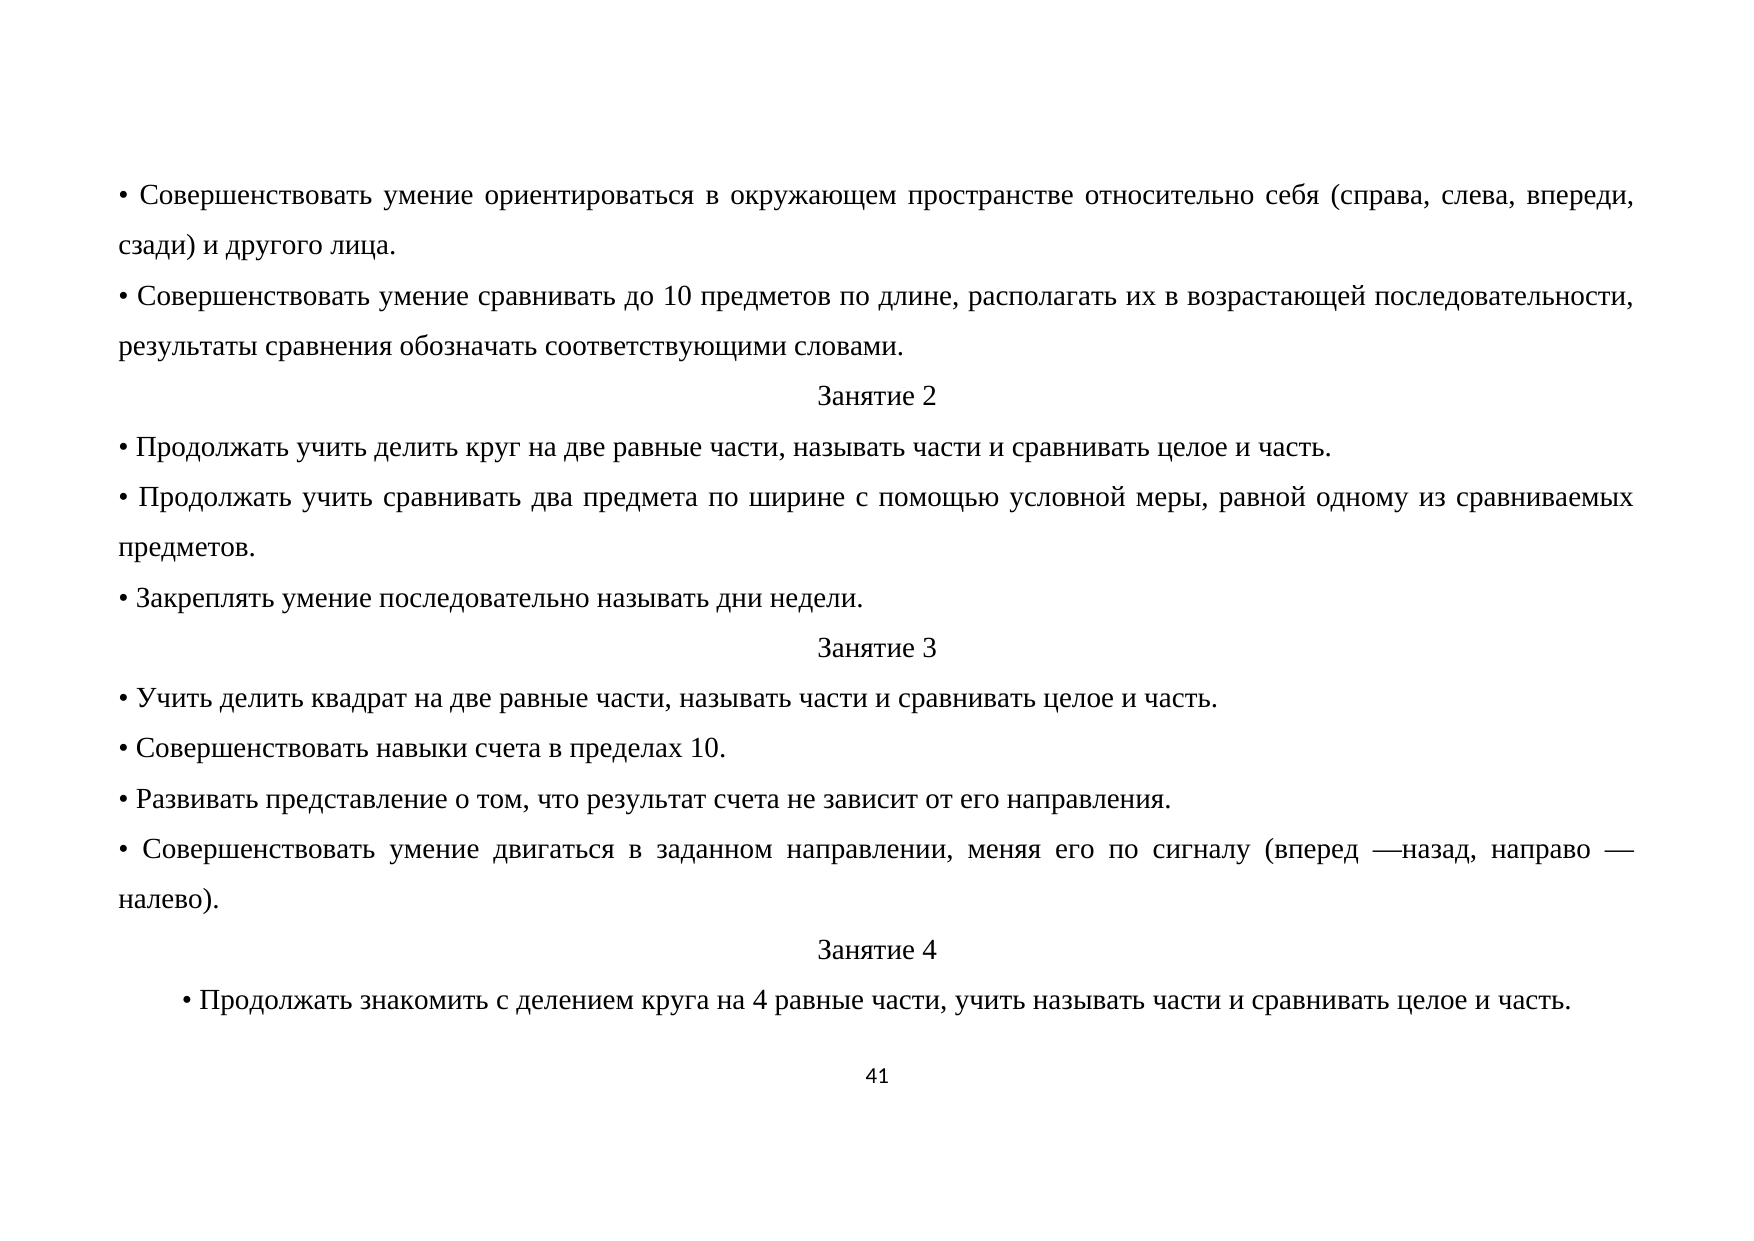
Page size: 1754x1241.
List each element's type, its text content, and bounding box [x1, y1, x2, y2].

text • Развивать представление о том, что результат счета не зависит от его направления. [118, 781, 1636, 814]
text Занятие 4 [118, 932, 1636, 965]
text • Закреплять умение последовательно называть дни недели. [118, 580, 1636, 613]
text • Совершенствовать умение ориентироваться в окружающем пространстве относительно себя (справа, слева, впереди, сзади) и другого лица. [118, 177, 1636, 261]
text • Продолжать знакомить с делением круга на 4 равные части, учить называть части и сравнивать целое и часть. [118, 982, 1636, 1016]
text Занятие 3 [118, 630, 1636, 663]
text • Продолжать учить делить круг на две равные части, называть части и сравнивать целое и часть. [118, 429, 1636, 462]
text • Продолжать учить сравнивать два предмета по ширине с помощью условной меры, равной одному из сравниваемых предметов. [118, 479, 1636, 563]
text • Совершенствовать умение двигаться в заданном направлении, меняя его по сигналу (вперед —назад, направо —налево). [118, 831, 1636, 915]
text Занятие 2 [118, 378, 1636, 412]
text • Учить делить квадрат на две равные части, называть части и сравнивать целое и часть. [118, 680, 1636, 714]
text • Совершенствовать навыки счета в пределах 10. [118, 731, 1636, 764]
text • Совершенствовать умение сравнивать до 10 предметов по длине, располагать их в возрастающей последовательности, результаты сравнения обозначать соответствующими словами. [118, 278, 1636, 362]
